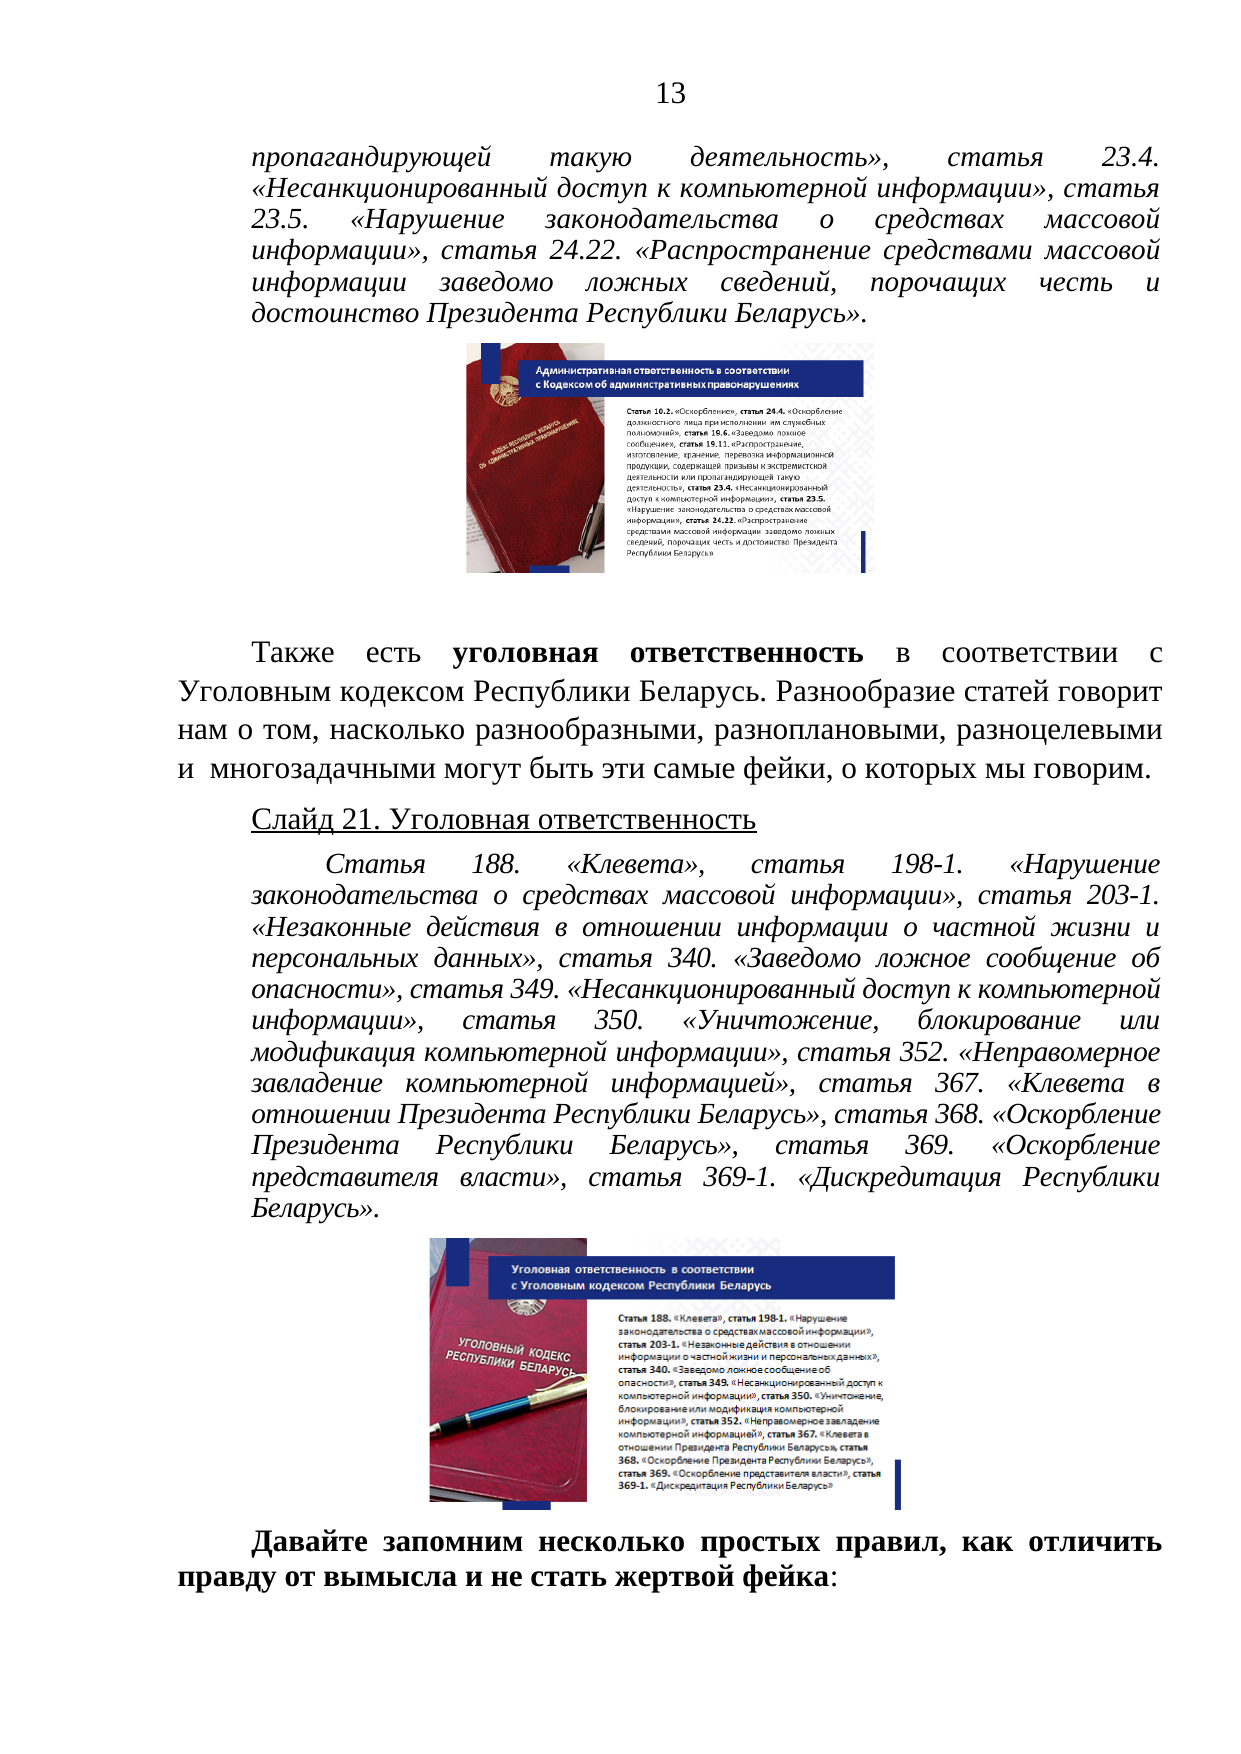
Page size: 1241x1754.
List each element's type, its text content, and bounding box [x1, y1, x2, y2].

text Также есть уголовная ответственность в соответствии с Уголовным кодексом Республики Беларусь. Разнообразие статей говорит нам о том, насколько разнообразными, разноплановыми, разноцелевыми и многозадачными могут быть эти самые фейки, о которых мы говорим. [177, 634, 1163, 787]
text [251, 143, 1163, 331]
text Давайте запомним несколько простых правил, как отличить правду от вымысла и не стать жертвой фейка: [177, 1522, 1163, 1594]
picture [429, 1238, 912, 1510]
text Статья 188. «Клевета», статья 198-1. «Нарушение законодательства о средствах массовой информации», статья 203-1. «Незаконные действия в отношении информации о частной жизни и персональных данных», статья 340. «Заведомо ложное сообщение об опасности», статья 349. «Несанкционированный доступ к компьютерной информации», статья 350. «Уничтожение, блокирование или модификация компьютерной информации», статья 352. «Неправомерное завладение компьютерной информацией», статья 367. «Клевета в отношении Президента Республики Беларусь», статья 368. «Оскорбление Президента Республики Беларусь», статья 369. «Оскорбление представителя власти», статья 369-1. «Дискредитация Республики Беларусь». [251, 851, 1163, 1226]
picture [466, 343, 875, 573]
text Слайд 21. Уголовная ответственность [177, 800, 1163, 838]
